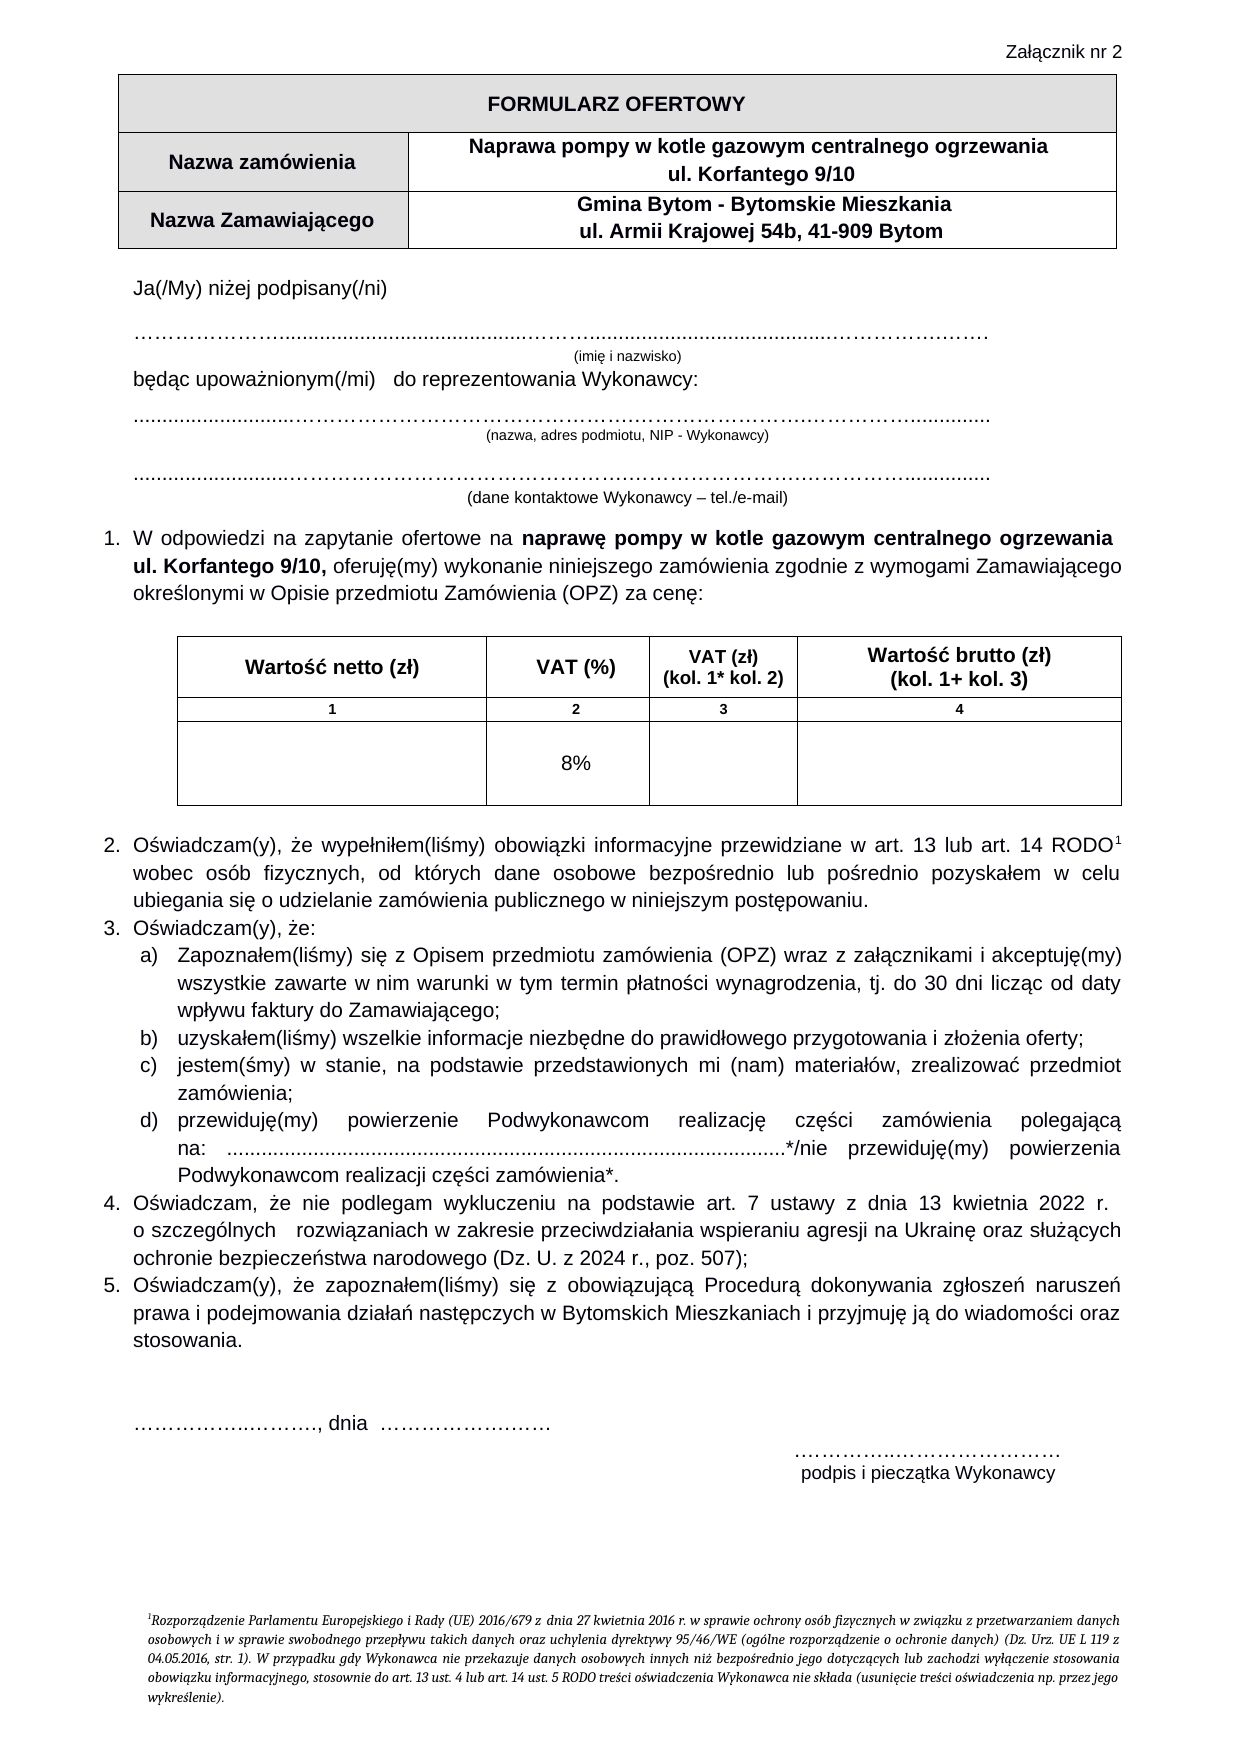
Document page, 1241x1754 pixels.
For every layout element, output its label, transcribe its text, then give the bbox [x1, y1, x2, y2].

text Ja(/My) niżej podpisany(/ni) [133, 276, 1122, 300]
table_cell [487, 722, 502, 805]
list jestem(śmy) w stanie, na podstawie przedstawionych mi (nam) materiałów, zrealizować przedmiot zamówienia; [140, 1053, 1122, 1105]
table_cell 8% [502, 722, 649, 805]
list Zapoznałem(liśmy) się z Opisem przedmiotu zamówienia (OPZ) wraz z załącznikami i akceptuję(my) wszystkie zawarte w nim warunki w tym termin płatności wynagrodzenia, tj. do 30 dni licząc od daty wpływu faktury do Zamawiającego; [140, 943, 1122, 1022]
list Oświadczam, że nie podlegam wykluczeniu na podstawie art. 7 ustawy z dnia 13 kwietnia 2022 r. o szczególnych rozwiązaniach w zakresie przeciwdziałania wspieraniu agresji na Ukrainę oraz służących ochronie bezpieczeństwa narodowego (Dz. U. z 2024 r., poz. 507); [103, 1191, 1122, 1270]
table_cell Naprawa pompy w kotle gazowym centralnego ogrzewania ul. Korfantego 9/10 [409, 133, 1116, 191]
table_cell 4 [798, 698, 1121, 721]
table_cell 1 [178, 698, 486, 721]
list przewiduję(my) powierzenie Podwykonawcom realizację części zamówienia polegającą na: .................................................................................................*/nie przewiduję(my) powierzenia Podwykonawcom realizacji części zamówienia*. [140, 1108, 1122, 1187]
text ...........................………………………………………….…………………….……………............... [133, 460, 1122, 484]
table_header VAT (zł) (kol. 1* kol. 2) [650, 637, 797, 697]
table_cell 2 [502, 698, 649, 721]
text (dane kontaktowe Wykonawcy – tel./e-mail) [133, 488, 1122, 507]
list Oświadczam(y), że: [103, 916, 1122, 940]
table_cell [487, 698, 502, 721]
table_cell Nazwa zamówienia [119, 133, 408, 191]
table_header Wartość netto (zł) [178, 637, 486, 697]
list uzyskałem(liśmy) wszelkie informacje niezbędne do prawidłowego przygotowania i złożenia oferty; [140, 1026, 1122, 1050]
text podpis i pieczątka Wykonawcy [148, 1462, 1122, 1484]
table_cell [650, 722, 797, 805]
list W odpowiedzi na zapytanie ofertowe na naprawę pompy w kotle gazowym centralnego ogrzewania ul. Korfantego 9/10, oferuję(my) wykonanie niniejszego zamówienia zgodnie z wymogami Zamawiającego określonymi w Opisie przedmiotu Zamówienia (OPZ) za cenę: [103, 526, 1122, 605]
text .…………..…………………… [576, 1438, 1122, 1462]
table_cell [178, 722, 486, 805]
table_header [487, 637, 502, 697]
text (imię i nazwisko) [133, 348, 1122, 364]
table_header VAT (%) [502, 637, 649, 697]
table_cell Nazwa Zamawiającego [119, 192, 408, 248]
table_cell Gmina Bytom - Bytomskie Mieszkania ul. Armii Krajowej 54b, 41-909 Bytom [409, 192, 1116, 248]
list Oświadczam(y), że zapoznałem(liśmy) się z obowiązującą Procedurą dokonywania zgłoszeń naruszeń prawa i podejmowania działań następczych w Bytomskich Mieszkaniach i przyjmuję ją do wiadomości oraz stosowania. [103, 1273, 1122, 1352]
text będąc upoważnionym(/mi) do reprezentowania Wykonawcy: [133, 367, 1122, 391]
text ............................………………………………………….…………………….…………….............. [133, 403, 1122, 427]
text (nazwa, adres podmiotu, NIP - Wykonawcy) [133, 427, 1122, 443]
text …………………...........................................………..........................................…………….……. [133, 320, 1122, 344]
table_header Wartość brutto (zł) (kol. 1+ kol. 3) [798, 637, 1121, 697]
table_cell 3 [650, 698, 797, 721]
table_cell [798, 722, 1121, 805]
text ……………..………., dnia ……………….…… [133, 1411, 1122, 1435]
list Oświadczam(y), że wypełniłem(liśmy) obowiązki informacyjne przewidziane w art. 13 lub art. 14 RODO1 wobec osób fizycznych, od których dane osobowe bezpośrednio lub pośrednio pozyskałem w celu ubiegania się o udzielanie zamówienia publicznego w niniejszym postępowaniu. [103, 833, 1122, 912]
table_header FORMULARZ OFERTOWY [119, 75, 1116, 132]
